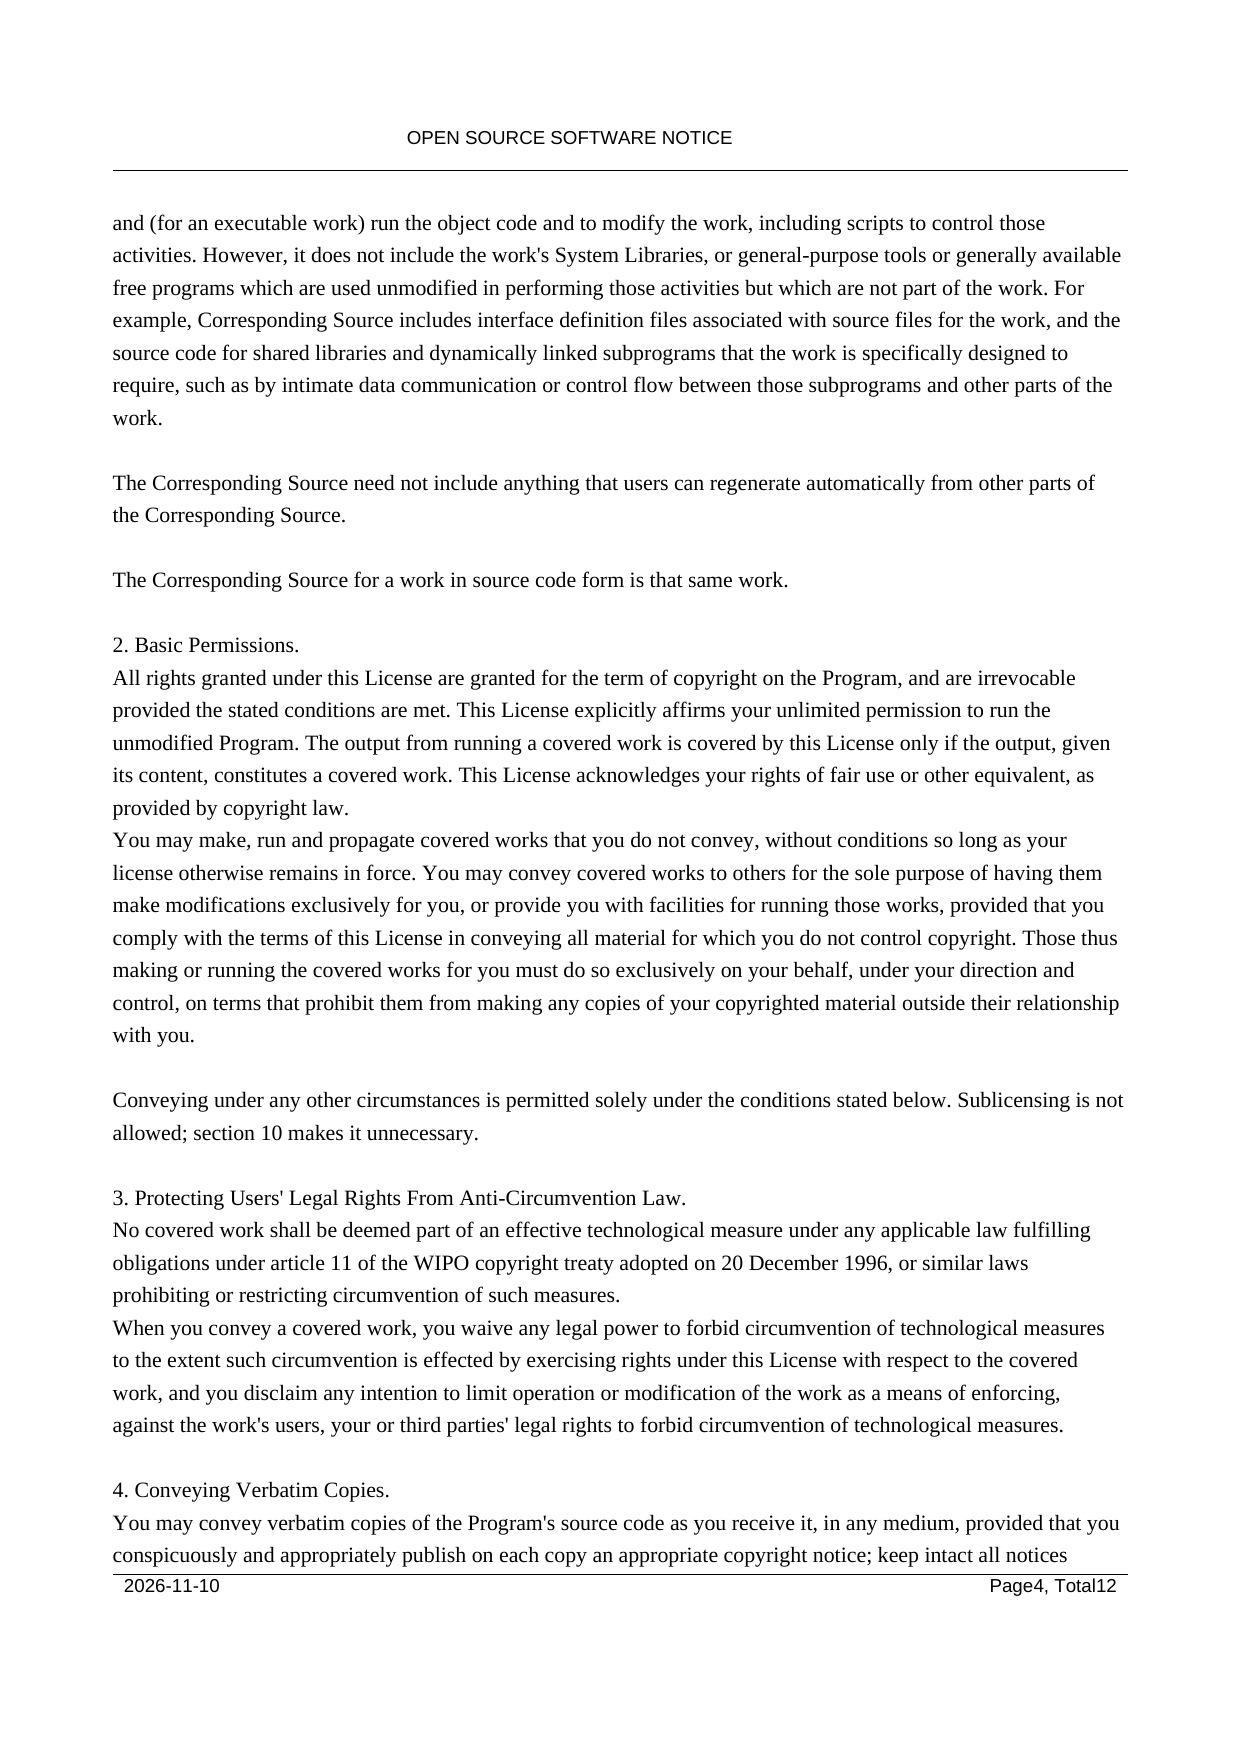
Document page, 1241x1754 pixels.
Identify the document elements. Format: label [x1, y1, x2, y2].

text [112, 206, 1128, 1571]
